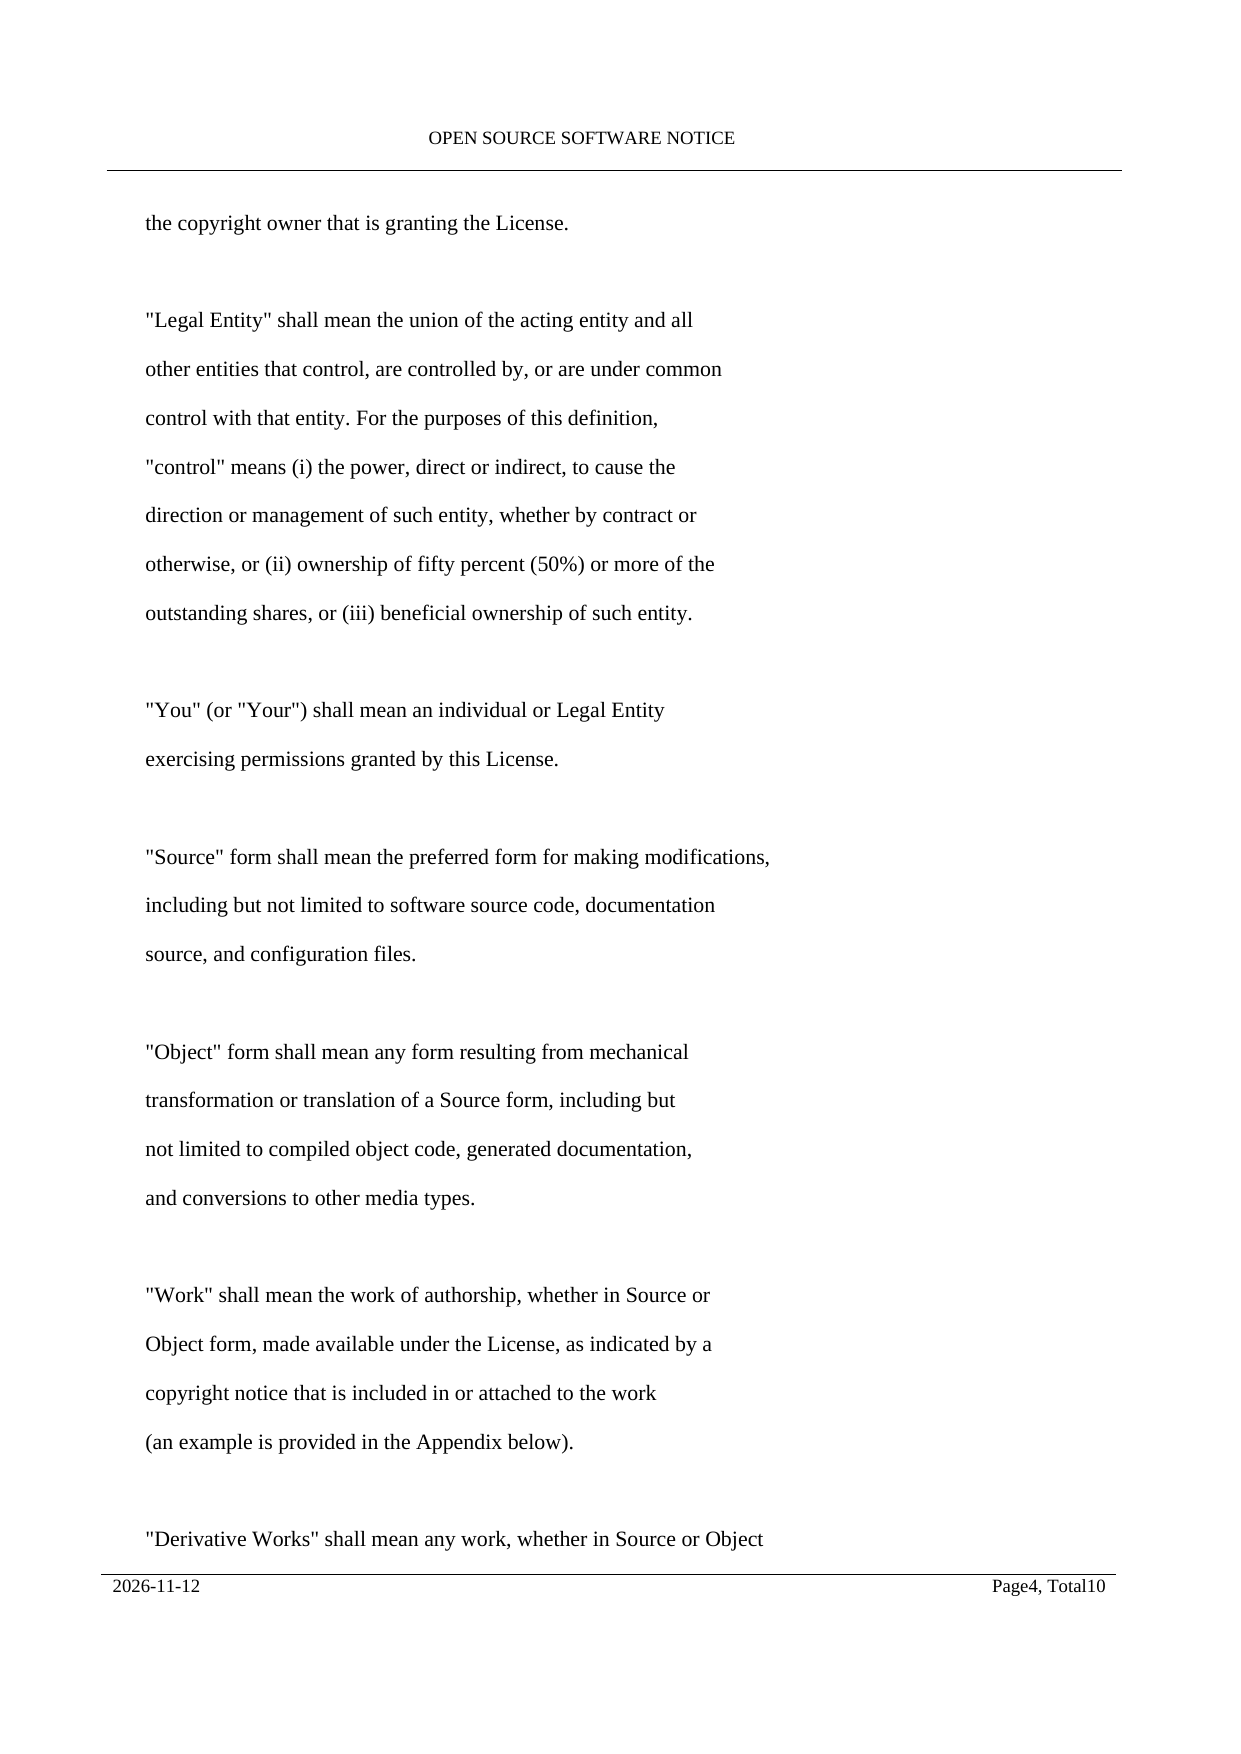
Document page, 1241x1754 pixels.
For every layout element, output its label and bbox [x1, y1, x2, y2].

text [112, 206, 1128, 1555]
